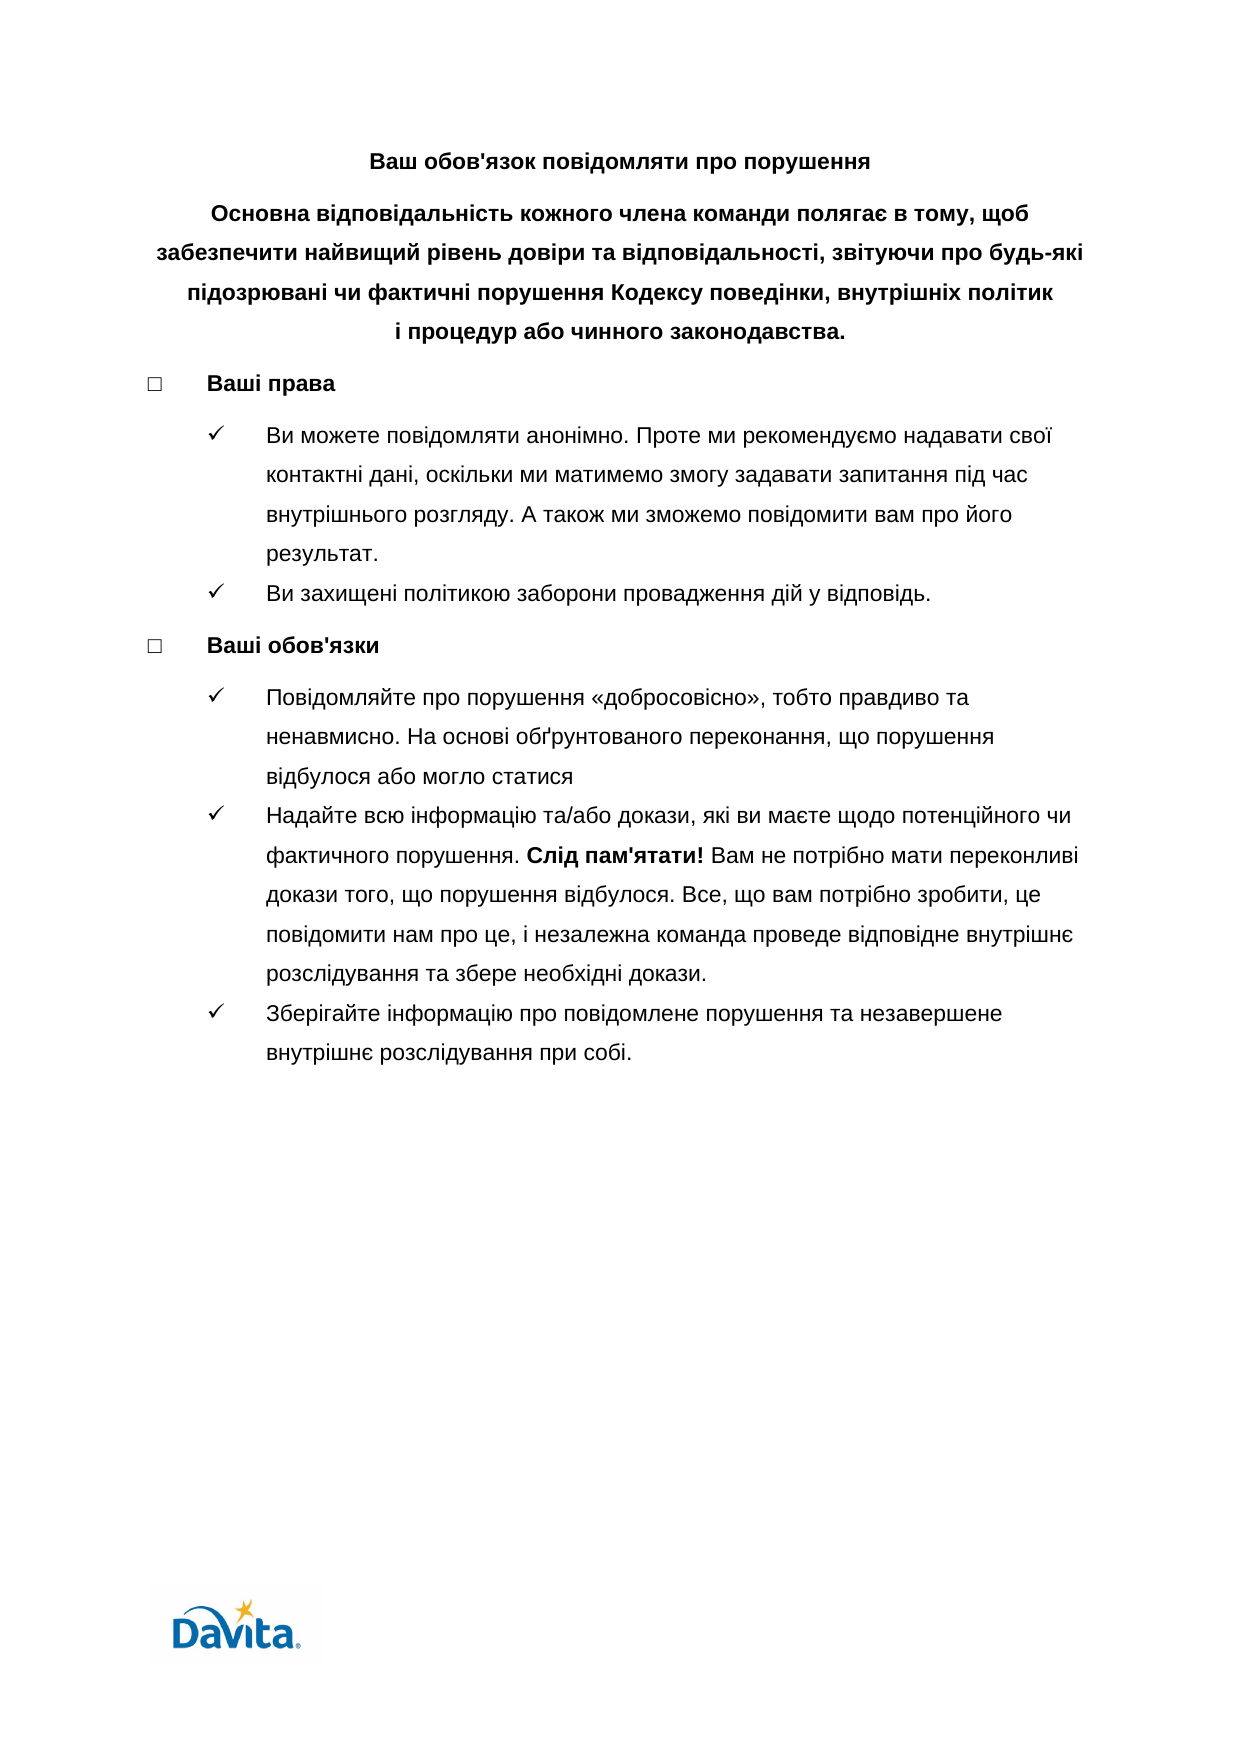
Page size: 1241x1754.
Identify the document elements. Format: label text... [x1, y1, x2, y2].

list Повідомляйте про порушення «добросовісно», тобто правдиво та ненавмисно. На основі обґрунтованого переконання, що порушення відбулося або могло статися [207, 684, 1093, 789]
list Ви можете повідомляти анонімно. Проте ми рекомендуємо надавати свої контактні дані, оскільки ми матимемо змогу задавати запитання під час внутрішнього розгляду. А також ми зможемо повідомити вам про його результат. [207, 422, 1093, 567]
text Ваш обов'язок повідомляти про порушення [148, 148, 1093, 174]
list Зберігайте інформацію про повідомлене порушення та незавершене внутрішнє розслідування при собі. [207, 1000, 1093, 1066]
text □ Ваші обов'язки [148, 632, 1093, 658]
list Ви захищені політикою заборони провадження дій у відповідь. [207, 580, 1093, 606]
picture [147, 1583, 325, 1667]
list Надайте всю інформацію та/або докази, які ви маєте щодо потенційного чи фактичного порушення. Слід пам'ятати! Вам не потрібно мати переконливі докази того, що порушення відбулося. Все, що вам потрібно зробити, це повідомити нам про це, і незалежна команда проведе відповідне внутрішнє розслідування та збере необхідні докази. [207, 802, 1093, 987]
text Основна відповідальність кожного члена команди полягає в тому, щоб забезпечити найвищий рівень довіри та відповідальності, звітуючи про будь-які підозрювані чи фактичні порушення Кодексу поведінки, внутрішніх політик і процедур або чинного законодавства. [148, 199, 1093, 344]
text □ Ваші права [148, 370, 1093, 396]
